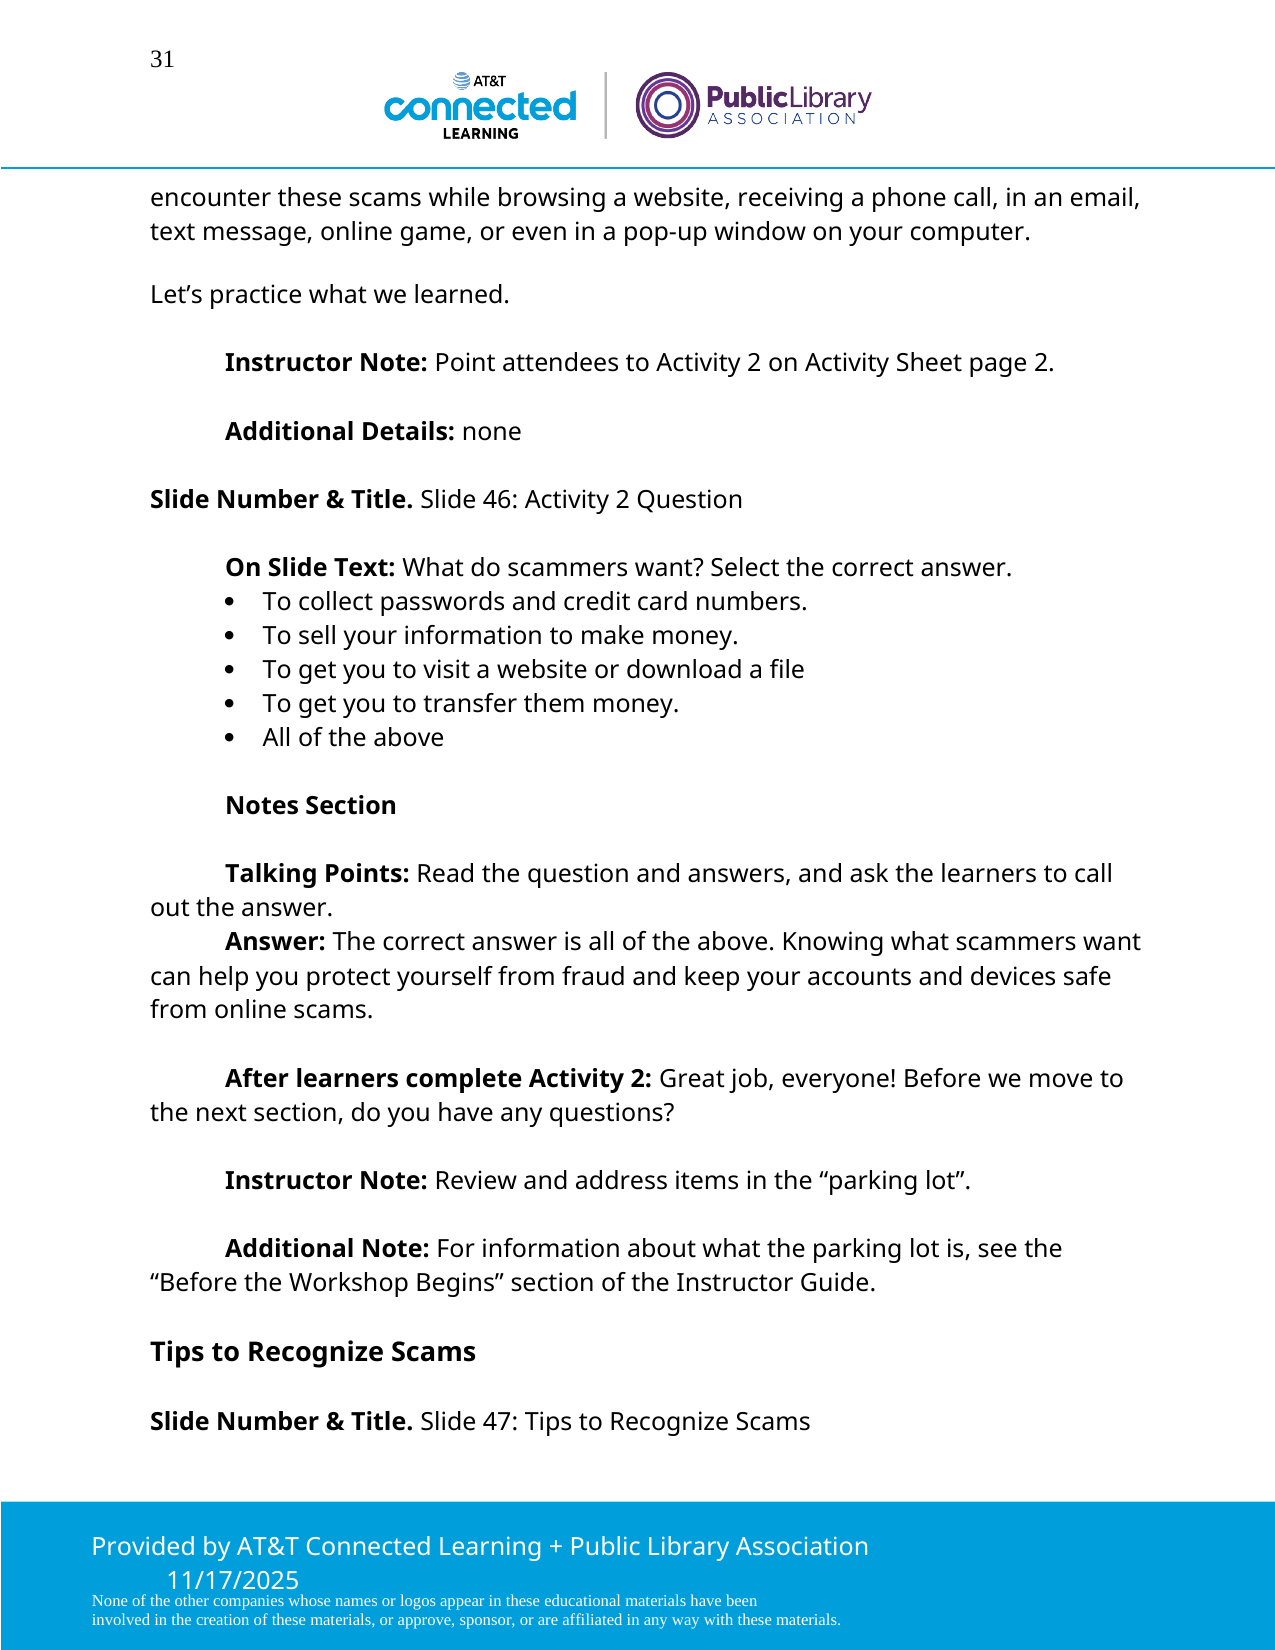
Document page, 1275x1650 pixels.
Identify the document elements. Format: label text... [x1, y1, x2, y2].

text Talking Points: Read the question and answers, and ask the learners to call out the answer. [150, 856, 1144, 924]
text Slide Number & Title. Slide 46: Activity 2 Question [150, 481, 1144, 515]
text Instructor Note: Review and address items in the “parking lot”. [150, 1162, 1144, 1197]
text Additional Details: none [150, 413, 1144, 447]
text Tips to Recognize Scams [150, 1333, 1144, 1370]
list To sell your information to make money. [225, 617, 1144, 652]
text Slide Number & Title. Slide 47: Tips to Recognize Scams [150, 1404, 1144, 1438]
list All of the above [225, 720, 1144, 754]
picture [414, 104, 424, 114]
text Notes Section [150, 788, 1144, 822]
list To get you to transfer them money. [225, 686, 1144, 720]
text Answer: The correct answer is all of the above. Knowing what scammers want can help you protect yourself from fraud and keep your accounts and devices safe from online scams. [150, 924, 1144, 1026]
text Let’s practice what we learned. [150, 277, 1144, 311]
list To collect passwords and credit card numbers. [225, 583, 1144, 617]
list To get you to visit a website or download a file [225, 652, 1144, 686]
text After learners complete Activity 2: Great job, everyone! Before we move to the next section, do you have any questions? [150, 1060, 1144, 1128]
text Instructor Note: Point attendees to Activity 2 on Activity Sheet page 2. [150, 345, 1144, 379]
picture [384, 72, 872, 139]
text Additional Note: For information about what the parking lot is, see the “Before the Workshop Begins” section of the Instructor Guide. [150, 1231, 1144, 1299]
text On Slide Text: What do scammers want? Select the correct answer. [150, 549, 1144, 583]
